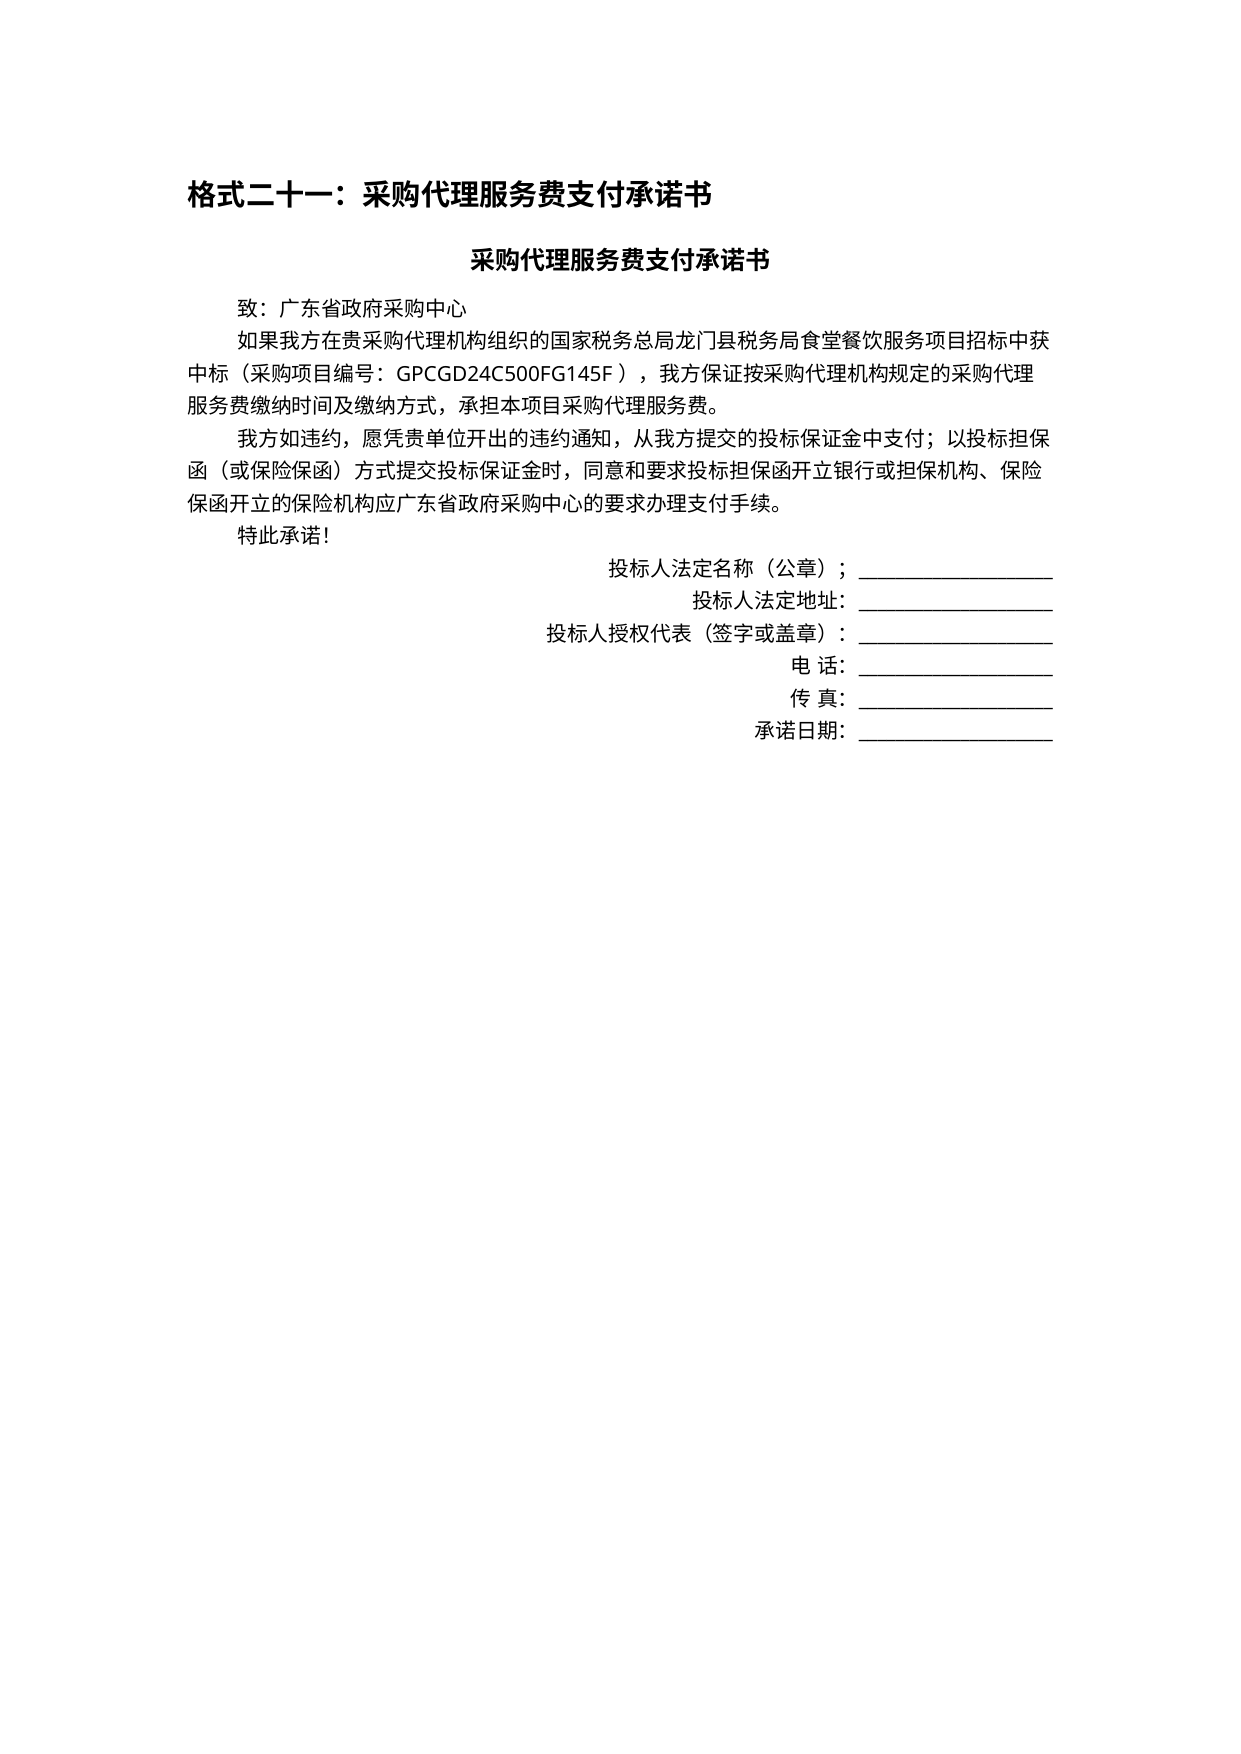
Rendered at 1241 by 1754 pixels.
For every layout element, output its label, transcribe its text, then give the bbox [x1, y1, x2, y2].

text 投标人授权代表（签字或盖章）：_____________________ [187, 617, 1053, 649]
text 特此承诺！ [187, 519, 1053, 552]
text 传 真：_____________________ [187, 682, 1053, 714]
text 我方如违约，愿凭贵单位开出的违约通知，从我方提交的投标保证金中支付；以投标担保函（或保险保函）方式提交投标保证金时，同意和要求投标担保函开立银行或担保机构、保险保函开立的保险机构应广东省政府采购中心的要求办理支付手续。 [187, 422, 1053, 519]
text 采购代理服务费支付承诺书 [187, 227, 1053, 292]
text 承诺日期：_____________________ [187, 714, 1053, 747]
text 投标人法定地址：_____________________ [187, 584, 1053, 617]
text 格式二十一：采购代理服务费支付承诺书 [187, 162, 1053, 227]
text 致：广东省政府采购中心 [187, 292, 1053, 324]
text 电 话：_____________________ [187, 649, 1053, 682]
text 如果我方在贵采购代理机构组织的国家税务总局龙门县税务局食堂餐饮服务项目招标中获中标（采购项目编号：GPCGD24C500FG145F ），我方保证按采购代理机构规定的采购代理服务费缴纳时间及缴纳方式，承担本项目采购代理服务费。 [187, 324, 1053, 422]
text 投标人法定名称（公章）；_____________________ [187, 552, 1053, 584]
